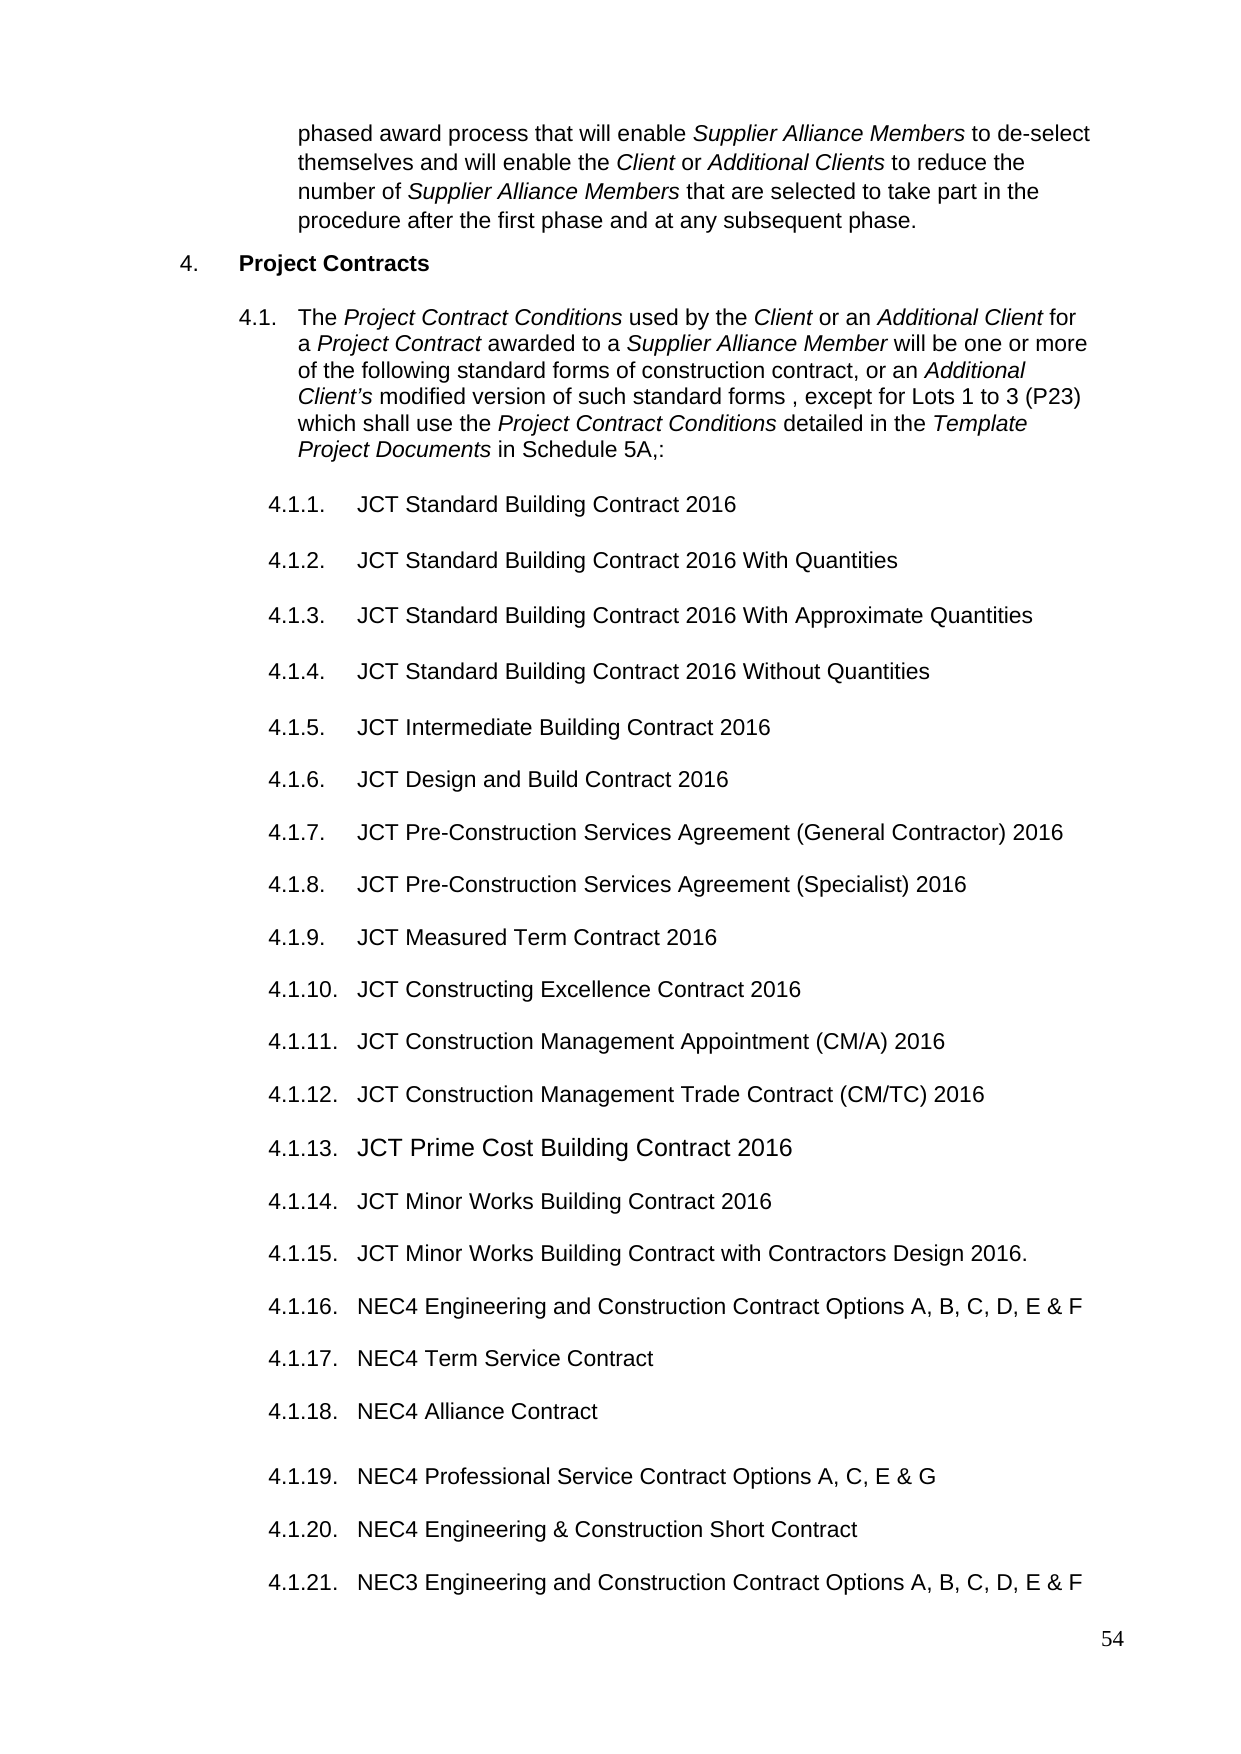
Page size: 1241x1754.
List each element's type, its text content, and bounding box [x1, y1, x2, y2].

list JCT Construction Management Trade Contract (CM/TC) 2016 [268, 1081, 1091, 1107]
list The Project Contract Conditions used by the Client or an Additional Client for a Project Contract awarded to a Supplier Alliance Member will be one or more of the following standard forms of construction contract, or an Additional Client’s modified version of such standard forms , except for Lots 1 to 3 (P23) which shall use the Project Contract Conditions detailed in the Template Project Documents in Schedule 5A,: [239, 304, 1091, 462]
list JCT Measured Term Contract 2016 [268, 923, 1091, 950]
list NEC4 Term Service Contract [268, 1345, 1091, 1372]
list JCT Pre-Construction Services Agreement (General Contractor) 2016 [268, 818, 1091, 845]
list JCT Standard Building Contract 2016 [268, 491, 1091, 517]
list JCT Prime Cost Building Contract 2016 [268, 1133, 1091, 1162]
list JCT Standard Building Contract 2016 With Quantities [268, 547, 1091, 573]
list JCT Standard Building Contract 2016 With Approximate Quantities [268, 602, 1091, 629]
list NEC4 Professional Service Contract Options A, C, E & G [268, 1463, 1091, 1489]
list NEC4 Engineering & Construction Short Contract [268, 1516, 1091, 1542]
list NEC4 Alliance Contract [268, 1398, 1091, 1424]
subtitle Project Contracts [179, 249, 900, 276]
list JCT Design and Build Contract 2016 [268, 766, 1091, 792]
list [239, 120, 1092, 233]
list JCT Minor Works Building Contract with Contractors Design 2016. [268, 1240, 1091, 1267]
list JCT Pre-Construction Services Agreement (Specialist) 2016 [268, 871, 1091, 897]
list JCT Intermediate Building Contract 2016 [268, 714, 1091, 740]
list JCT Standard Building Contract 2016 Without Quantities [268, 658, 1091, 684]
list NEC3 Engineering and Construction Contract Options A, B, C, D, E & F [268, 1568, 1091, 1595]
list JCT Minor Works Building Contract 2016 [268, 1188, 1091, 1214]
list NEC4 Engineering and Construction Contract Options A, B, C, D, E & F [268, 1293, 1091, 1319]
list JCT Construction Management Appointment (CM/A) 2016 [268, 1028, 1091, 1054]
list JCT Constructing Excellence Contract 2016 [268, 976, 1091, 1002]
